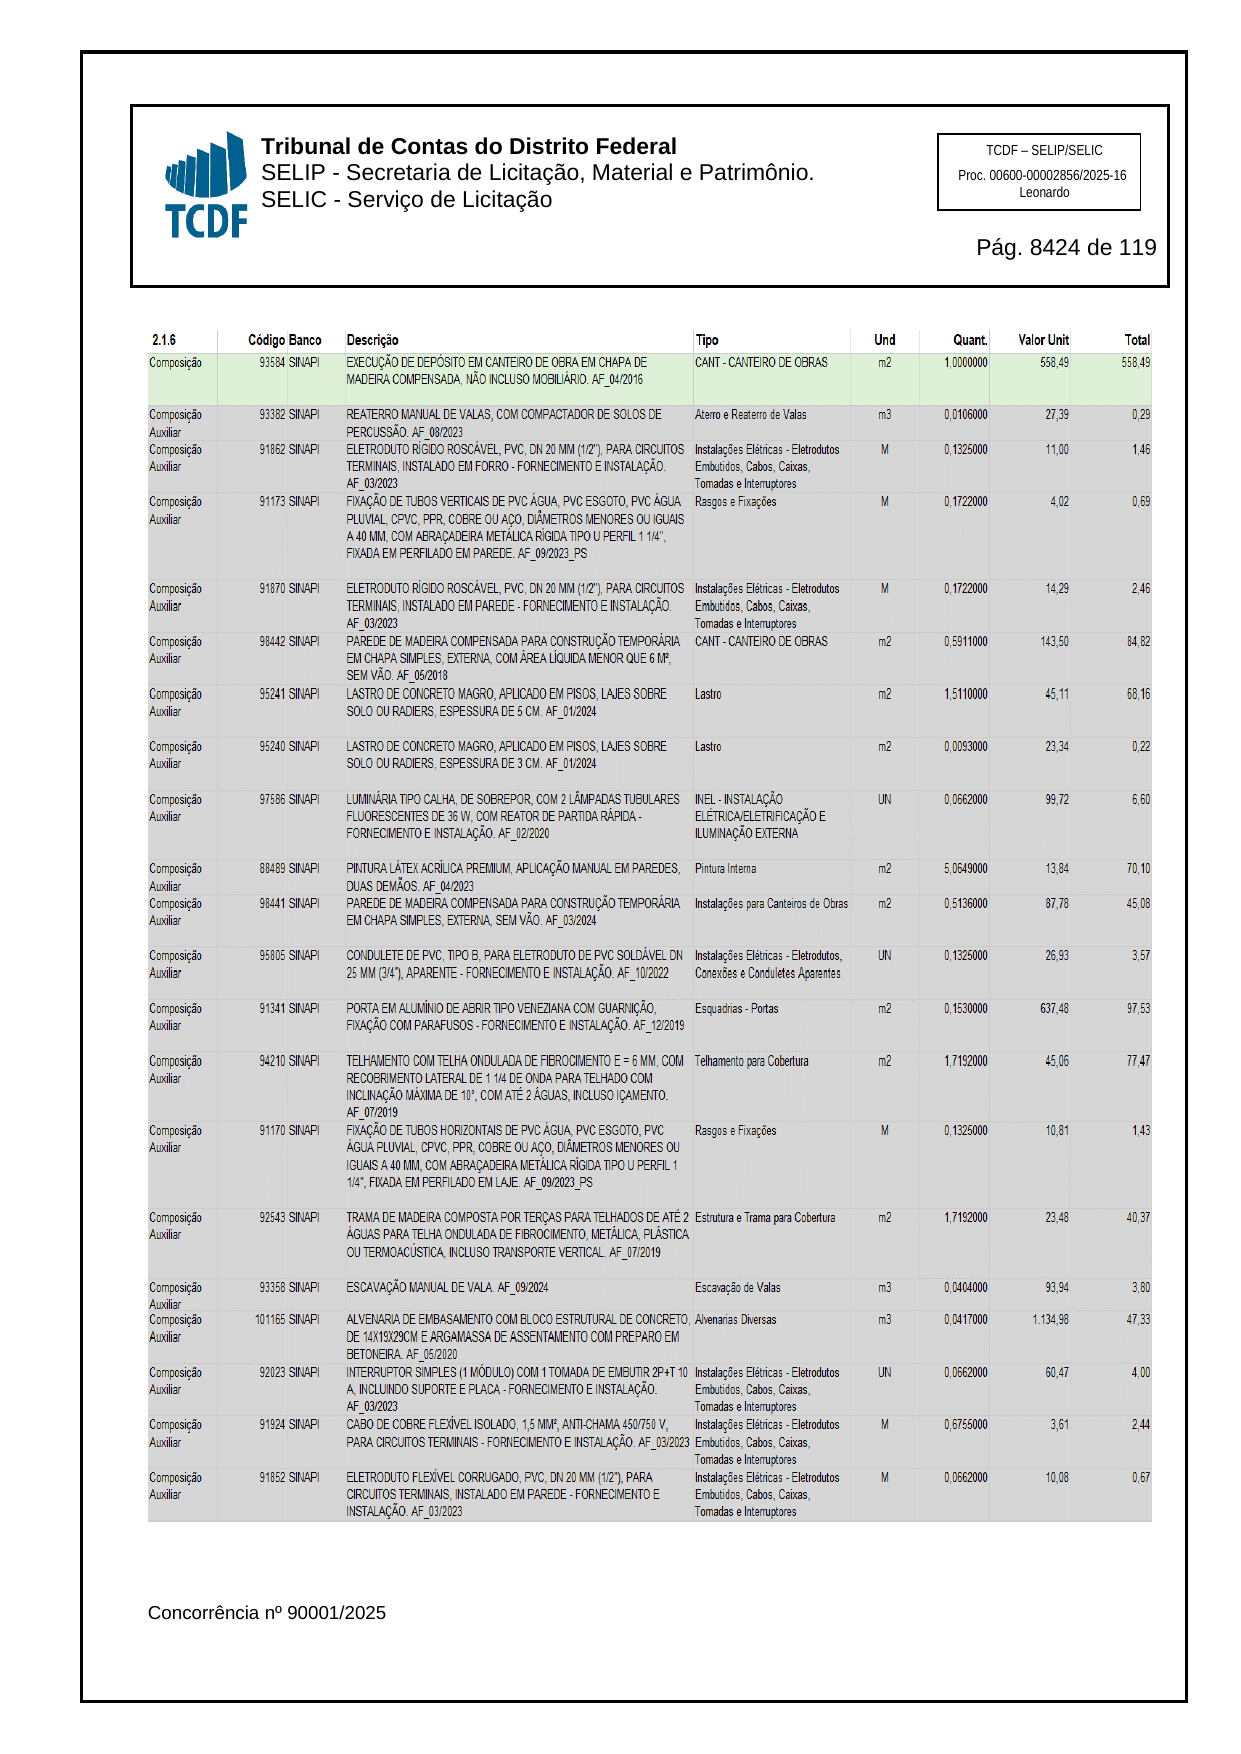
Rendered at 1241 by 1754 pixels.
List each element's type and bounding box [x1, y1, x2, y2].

picture [147, 329, 1152, 1522]
picture [150, 128, 262, 240]
